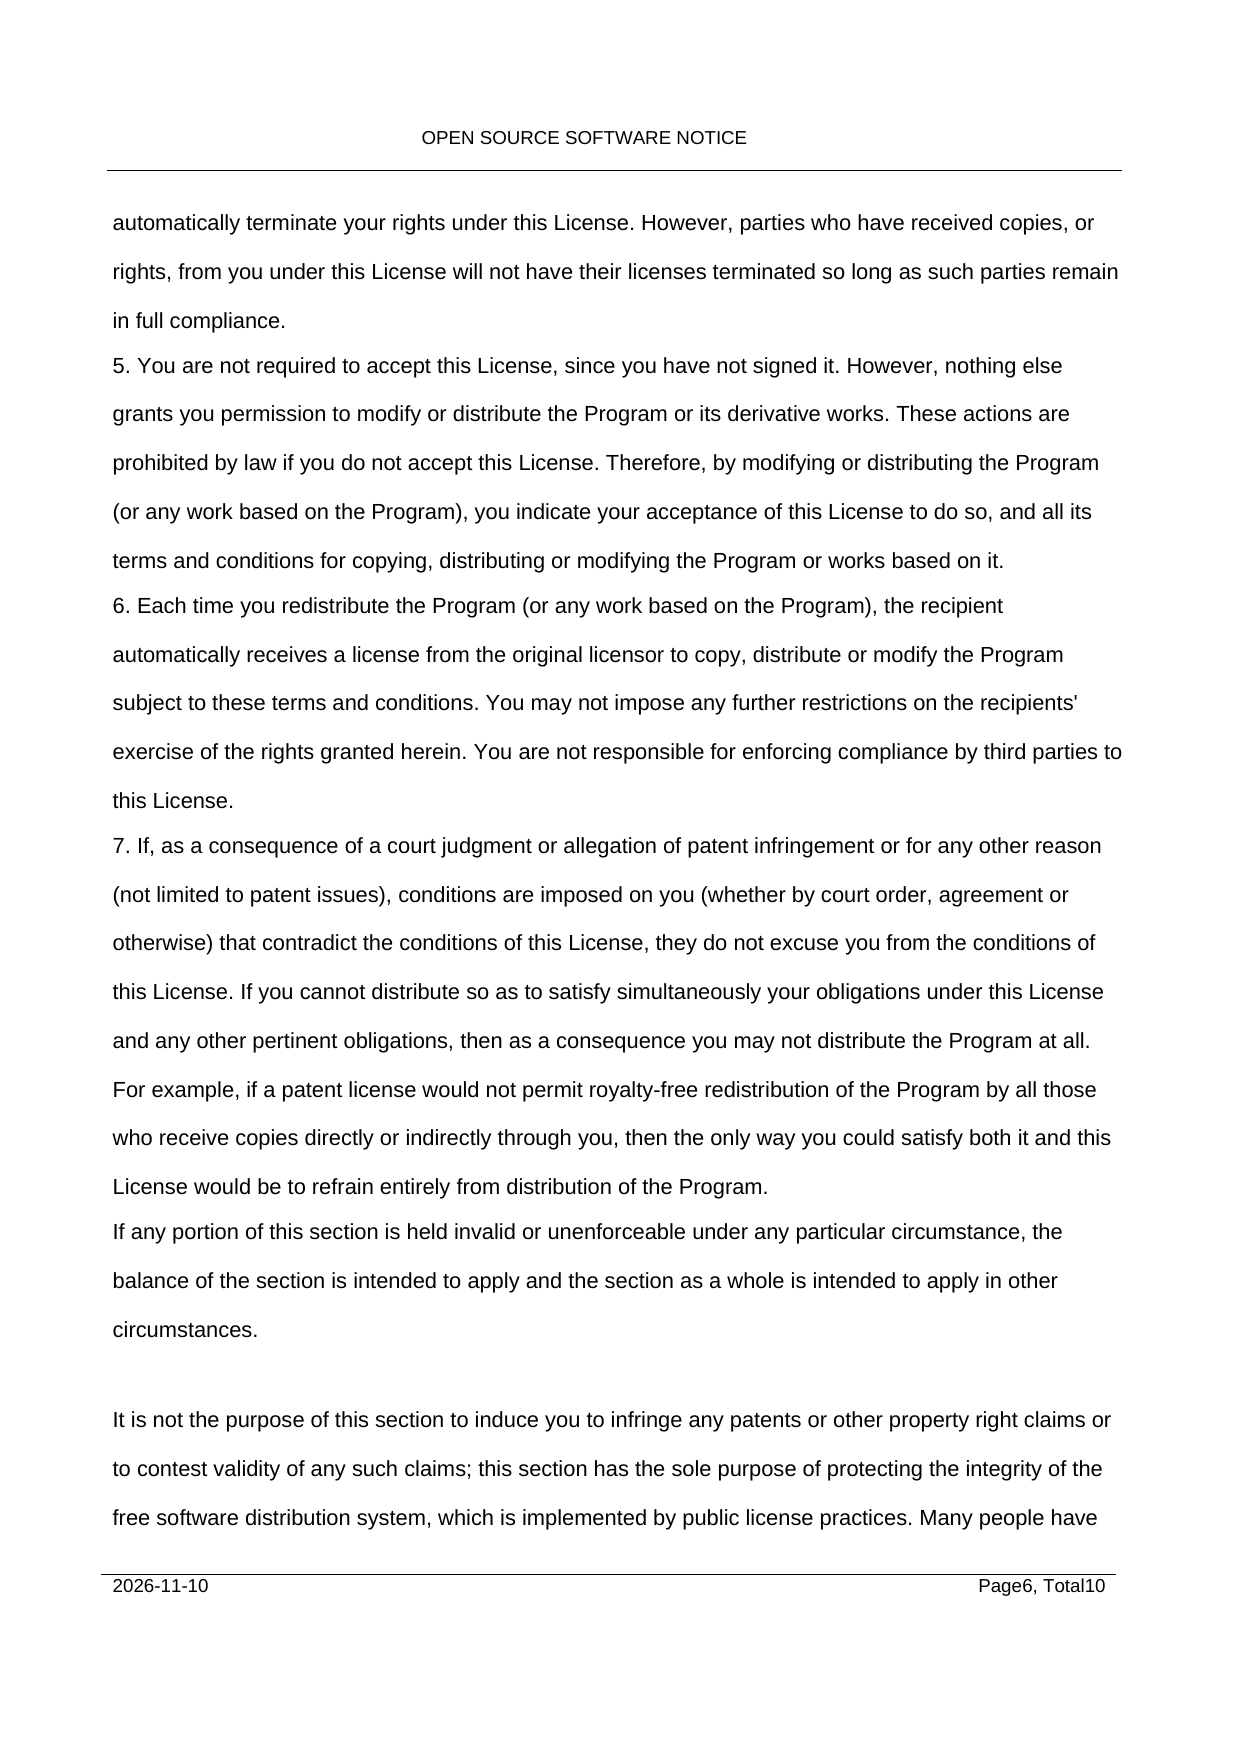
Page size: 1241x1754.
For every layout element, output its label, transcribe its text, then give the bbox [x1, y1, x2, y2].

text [112, 206, 1128, 336]
text 6. Each time you redistribute the Program (or any work based on the Program), the recipient automatically receives a license from the original licensor to copy, distribute or modify the Program subject to these terms and conditions. You may not impose any further restrictions on the recipients' exercise of the rights granted herein. You are not responsible for enforcing compliance by third parties to this License. [112, 589, 1128, 817]
text If any portion of this section is held invalid or unenforceable under any particular circumstance, the balance of the section is intended to apply and the section as a whole is intended to apply in other circumstances. [112, 1216, 1128, 1346]
text 7. If, as a consequence of a court judgment or allegation of patent infringement or for any other reason (not limited to patent issues), conditions are imposed on you (whether by court order, agreement or otherwise) that contradict the conditions of this License, they do not excuse you from the conditions of this License. If you cannot distribute so as to satisfy simultaneously your obligations under this License and any other pertinent obligations, then as a consequence you may not distribute the Program at all. For example, if a patent license would not permit royalty-free redistribution of the Program by all those who receive copies directly or indirectly through you, then the only way you could satisfy both it and this License would be to refrain entirely from distribution of the Program. [112, 829, 1128, 1203]
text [112, 1403, 1128, 1533]
text 5. You are not required to accept this License, since you have not signed it. However, nothing else grants you permission to modify or distribute the Program or its derivative works. These actions are prohibited by law if you do not accept this License. Therefore, by modifying or distributing the Program (or any work based on the Program), you indicate your acceptance of this License to do so, and all its terms and conditions for copying, distributing or modifying the Program or works based on it. [112, 349, 1128, 576]
